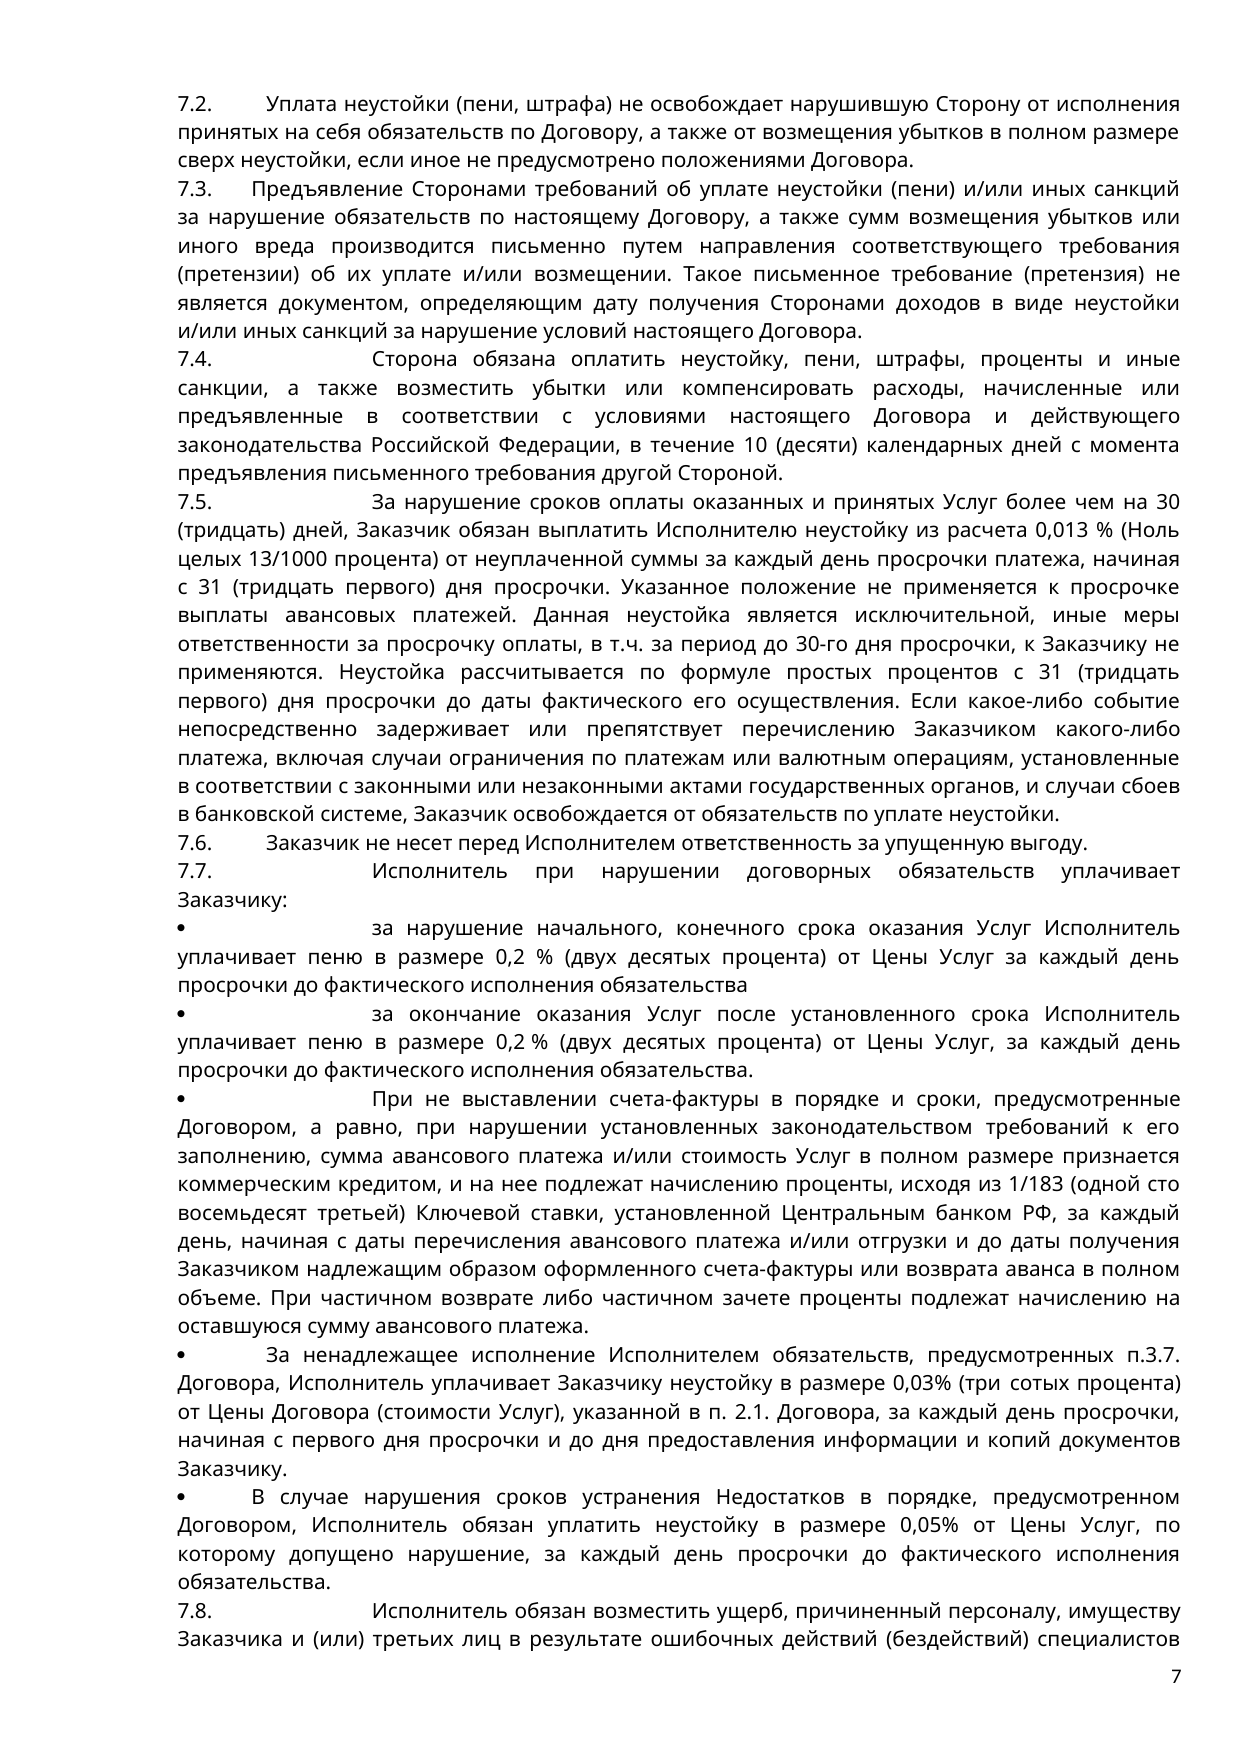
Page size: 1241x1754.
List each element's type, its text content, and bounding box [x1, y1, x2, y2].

list В случае нарушения сроков устранения Недостатков в порядке, предусмотренном Договором, Исполнитель обязан уплатить неустойку в размере 0,05% от Цены Услуг, по которому допущено нарушение, за каждый день просрочки до фактического исполнения обязательства. [177, 1482, 1181, 1596]
list Заказчик не несет перед Исполнителем ответственность за упущенную выгоду. [177, 828, 1181, 856]
list Сторона обязана оплатить неустойку, пени, штрафы, проценты и иные санкции, а также возместить убытки или компенсировать расходы, начисленные или предъявленные в соответствии с условиями настоящего Договора и действующего законодательства Российской Федерации, в течение 10 (десяти) календарных дней с момента предъявления письменного требования другой Стороной. [177, 344, 1181, 487]
list за нарушение начального, конечного срока оказания Услуг Исполнитель уплачивает пеню в размере 0,2 % (двух десятых процента) от Цены Услуг за каждый день просрочки до фактического исполнения обязательства [177, 913, 1181, 999]
list За нарушение сроков оплаты оказанных и принятых Услуг более чем на 30 (тридцать) дней, Заказчик обязан выплатить Исполнителю неустойку из расчета 0,013 % (Ноль целых 13/1000 процента) от неуплаченной суммы за каждый день просрочки платежа, начиная с 31 (тридцать первого) дня просрочки. Указанное положение не применяется к просрочке выплаты авансовых платежей. Данная неустойка является исключительной, иные меры ответственности за просрочку оплаты, в т.ч. за период до 30-го дня просрочки, к Заказчику не применяются. Неустойка рассчитывается по формуле простых процентов с 31 (тридцать первого) дня просрочки до даты фактического его осуществления. Если какое-либо событие непосредственно задерживает или препятствует перечислению Заказчиком какого-либо платежа, включая случаи ограничения по платежам или валютным операциям, установленные в соответствии с законными или незаконными актами государственных органов, и случаи сбоев в банковской системе, Заказчик освобождается от обязательств по уплате неустойки. [177, 487, 1181, 828]
list Предъявление Сторонами требований об уплате неустойки (пени) и/или иных санкций за нарушение обязательств по настоящему Договору, а также сумм возмещения убытков или иного вреда производится письменно путем направления соответствующего требования (претензии) об их уплате и/или возмещении. Такое письменное требование (претензия) не является документом, определяющим дату получения Сторонами доходов в виде неустойки и/или иных санкций за нарушение условий настоящего Договора. [177, 174, 1181, 344]
list При не выставлении счета-фактуры в порядке и сроки, предусмотренные Договором, а равно, при нарушении установленных законодательством требований к его заполнению, сумма авансового платежа и/или стоимость Услуг в полном размере признается коммерческим кредитом, и на нее подлежат начислению проценты, исходя из 1/183 (одной сто восемьдесят третьей) Ключевой ставки, установленной Центральным банком РФ, за каждый день, начиная с даты перечисления авансового платежа и/или отгрузки и до даты получения Заказчиком надлежащим образом оформленного счета-фактуры или возврата аванса в полном объеме. При частичном возврате либо частичном зачете проценты подлежат начислению на оставшуюся сумму авансового платежа. [177, 1084, 1181, 1340]
list Уплата неустойки (пени, штрафа) не освобождает нарушившую Сторону от исполнения принятых на себя обязательств по Договору, а также от возмещения убытков в полном размере сверх неустойки, если иное не предусмотрено положениями Договора. [177, 89, 1181, 174]
list за окончание оказания Услуг после установленного срока Исполнитель уплачивает пеню в размере 0,2 % (двух десятых процента) от Цены Услуг, за каждый день просрочки до фактического исполнения обязательства. [177, 999, 1181, 1084]
list Исполнитель при нарушении договорных обязательств уплачивает Заказчику: [177, 856, 1181, 913]
list За ненадлежащее исполнение Исполнителем обязательств, предусмотренных п.3.7. Договора, Исполнитель уплачивает Заказчику неустойку в размере 0,03% (три сотых процента) от Цены Договора (стоимости Услуг), указанной в п. 2.1. Договора, за каждый день просрочки, начиная с первого дня просрочки и до дня предоставления информации и копий документов Заказчику. [177, 1340, 1181, 1482]
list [177, 1596, 1181, 1653]
